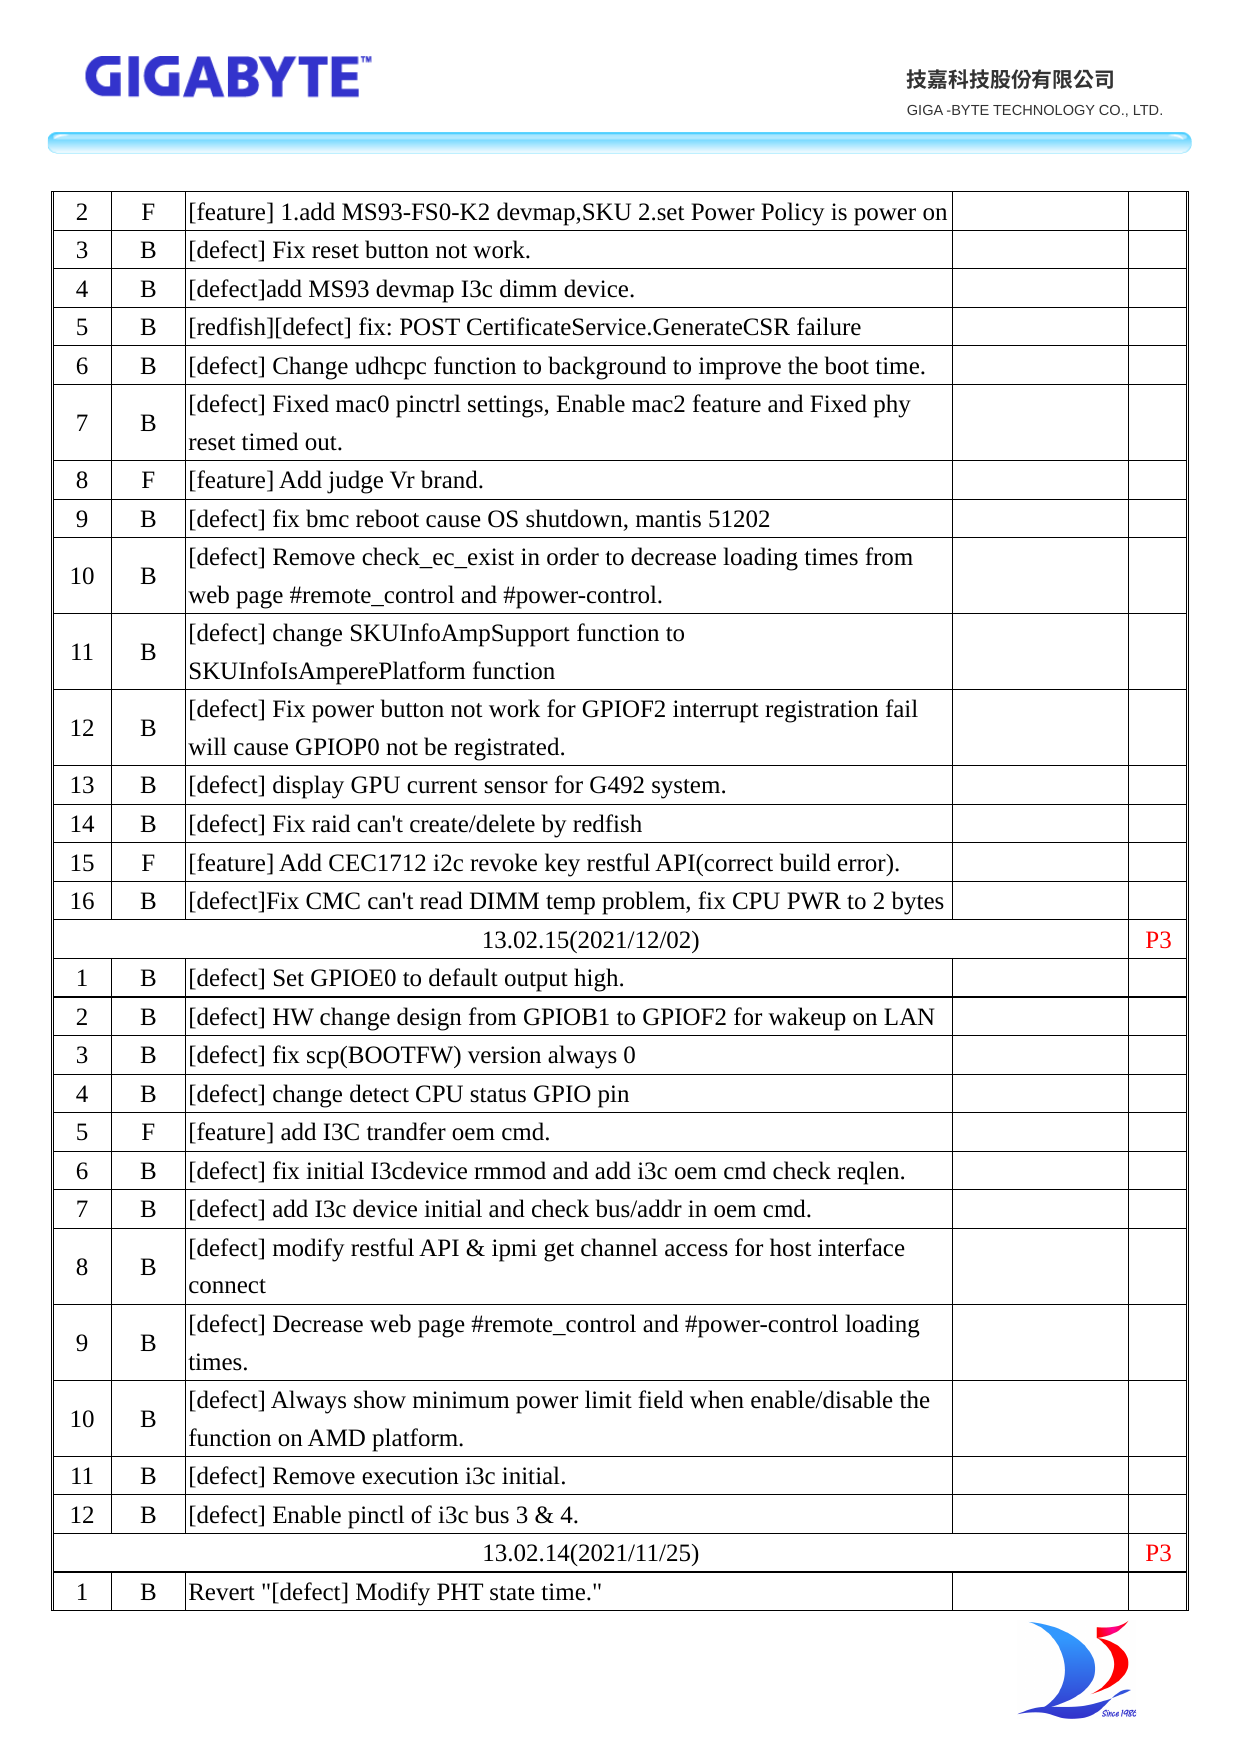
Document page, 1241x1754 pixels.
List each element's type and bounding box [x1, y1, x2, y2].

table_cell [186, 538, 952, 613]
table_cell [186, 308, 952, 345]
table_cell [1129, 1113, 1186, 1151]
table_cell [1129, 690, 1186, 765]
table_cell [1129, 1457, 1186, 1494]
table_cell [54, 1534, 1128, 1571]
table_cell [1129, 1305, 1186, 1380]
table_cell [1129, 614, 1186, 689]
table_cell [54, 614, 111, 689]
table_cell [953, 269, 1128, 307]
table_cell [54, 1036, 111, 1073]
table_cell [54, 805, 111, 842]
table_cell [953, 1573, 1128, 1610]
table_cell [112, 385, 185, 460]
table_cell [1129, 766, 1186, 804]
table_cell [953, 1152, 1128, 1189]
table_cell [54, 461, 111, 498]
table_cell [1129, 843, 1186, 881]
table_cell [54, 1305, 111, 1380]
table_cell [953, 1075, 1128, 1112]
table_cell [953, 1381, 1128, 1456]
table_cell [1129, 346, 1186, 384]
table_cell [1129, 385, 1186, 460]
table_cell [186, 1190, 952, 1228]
picture [1017, 1620, 1137, 1719]
picture [47, 56, 1192, 154]
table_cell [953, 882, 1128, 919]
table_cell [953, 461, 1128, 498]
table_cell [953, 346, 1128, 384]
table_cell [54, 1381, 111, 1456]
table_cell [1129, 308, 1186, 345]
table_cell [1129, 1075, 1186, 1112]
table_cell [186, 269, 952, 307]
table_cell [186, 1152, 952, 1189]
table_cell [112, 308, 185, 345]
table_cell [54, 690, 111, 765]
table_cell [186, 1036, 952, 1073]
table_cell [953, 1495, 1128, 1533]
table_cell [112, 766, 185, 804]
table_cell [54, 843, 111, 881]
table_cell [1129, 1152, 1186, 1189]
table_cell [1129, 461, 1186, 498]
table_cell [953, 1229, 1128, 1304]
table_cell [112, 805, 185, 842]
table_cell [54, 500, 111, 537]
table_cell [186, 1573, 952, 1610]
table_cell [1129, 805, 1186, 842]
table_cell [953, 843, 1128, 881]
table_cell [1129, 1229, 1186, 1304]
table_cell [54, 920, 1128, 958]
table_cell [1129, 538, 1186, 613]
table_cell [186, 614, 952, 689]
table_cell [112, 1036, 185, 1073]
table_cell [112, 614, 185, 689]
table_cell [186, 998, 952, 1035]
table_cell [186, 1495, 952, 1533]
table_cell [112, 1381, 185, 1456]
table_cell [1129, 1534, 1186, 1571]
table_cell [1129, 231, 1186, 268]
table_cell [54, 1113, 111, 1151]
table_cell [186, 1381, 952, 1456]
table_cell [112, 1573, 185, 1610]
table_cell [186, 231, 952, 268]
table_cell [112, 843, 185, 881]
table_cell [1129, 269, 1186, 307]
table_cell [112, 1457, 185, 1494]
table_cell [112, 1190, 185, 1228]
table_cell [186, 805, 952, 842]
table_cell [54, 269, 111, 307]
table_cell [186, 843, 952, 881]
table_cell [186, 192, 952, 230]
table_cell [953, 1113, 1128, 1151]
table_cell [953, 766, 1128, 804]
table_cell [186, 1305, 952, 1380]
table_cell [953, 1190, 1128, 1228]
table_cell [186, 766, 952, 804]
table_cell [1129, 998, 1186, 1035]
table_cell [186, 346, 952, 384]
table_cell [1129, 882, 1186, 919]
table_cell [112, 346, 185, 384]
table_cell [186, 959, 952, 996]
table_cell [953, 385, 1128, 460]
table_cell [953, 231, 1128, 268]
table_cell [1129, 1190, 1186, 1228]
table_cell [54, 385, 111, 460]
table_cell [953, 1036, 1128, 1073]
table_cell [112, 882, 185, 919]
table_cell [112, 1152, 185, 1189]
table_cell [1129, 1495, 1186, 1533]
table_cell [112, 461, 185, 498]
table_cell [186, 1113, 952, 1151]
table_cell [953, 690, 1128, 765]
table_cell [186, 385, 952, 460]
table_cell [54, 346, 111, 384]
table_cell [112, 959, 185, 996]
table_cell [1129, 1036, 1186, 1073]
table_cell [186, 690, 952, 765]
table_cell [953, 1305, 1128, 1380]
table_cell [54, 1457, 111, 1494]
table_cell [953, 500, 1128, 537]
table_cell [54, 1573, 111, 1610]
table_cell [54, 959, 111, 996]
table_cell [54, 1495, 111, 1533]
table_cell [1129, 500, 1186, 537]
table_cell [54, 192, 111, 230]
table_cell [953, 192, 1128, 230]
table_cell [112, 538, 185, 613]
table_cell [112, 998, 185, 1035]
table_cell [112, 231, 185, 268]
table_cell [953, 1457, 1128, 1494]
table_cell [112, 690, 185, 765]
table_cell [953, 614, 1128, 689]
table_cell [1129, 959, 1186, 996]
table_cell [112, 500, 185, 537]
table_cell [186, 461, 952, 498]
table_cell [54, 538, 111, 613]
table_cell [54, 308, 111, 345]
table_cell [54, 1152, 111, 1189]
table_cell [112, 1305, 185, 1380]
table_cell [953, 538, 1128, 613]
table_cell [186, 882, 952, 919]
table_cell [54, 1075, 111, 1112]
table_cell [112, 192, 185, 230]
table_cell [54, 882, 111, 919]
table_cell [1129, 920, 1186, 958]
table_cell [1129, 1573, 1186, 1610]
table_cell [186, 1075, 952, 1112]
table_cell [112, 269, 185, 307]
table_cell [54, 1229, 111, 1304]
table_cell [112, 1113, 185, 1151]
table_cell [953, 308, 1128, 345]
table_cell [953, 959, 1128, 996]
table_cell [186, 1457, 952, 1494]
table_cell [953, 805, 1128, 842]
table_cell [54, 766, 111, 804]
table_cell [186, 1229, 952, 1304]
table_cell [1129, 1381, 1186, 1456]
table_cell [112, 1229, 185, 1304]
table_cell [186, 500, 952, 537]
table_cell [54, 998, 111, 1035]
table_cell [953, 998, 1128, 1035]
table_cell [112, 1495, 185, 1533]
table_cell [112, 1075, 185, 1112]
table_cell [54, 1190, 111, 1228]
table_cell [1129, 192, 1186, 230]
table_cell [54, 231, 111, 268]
